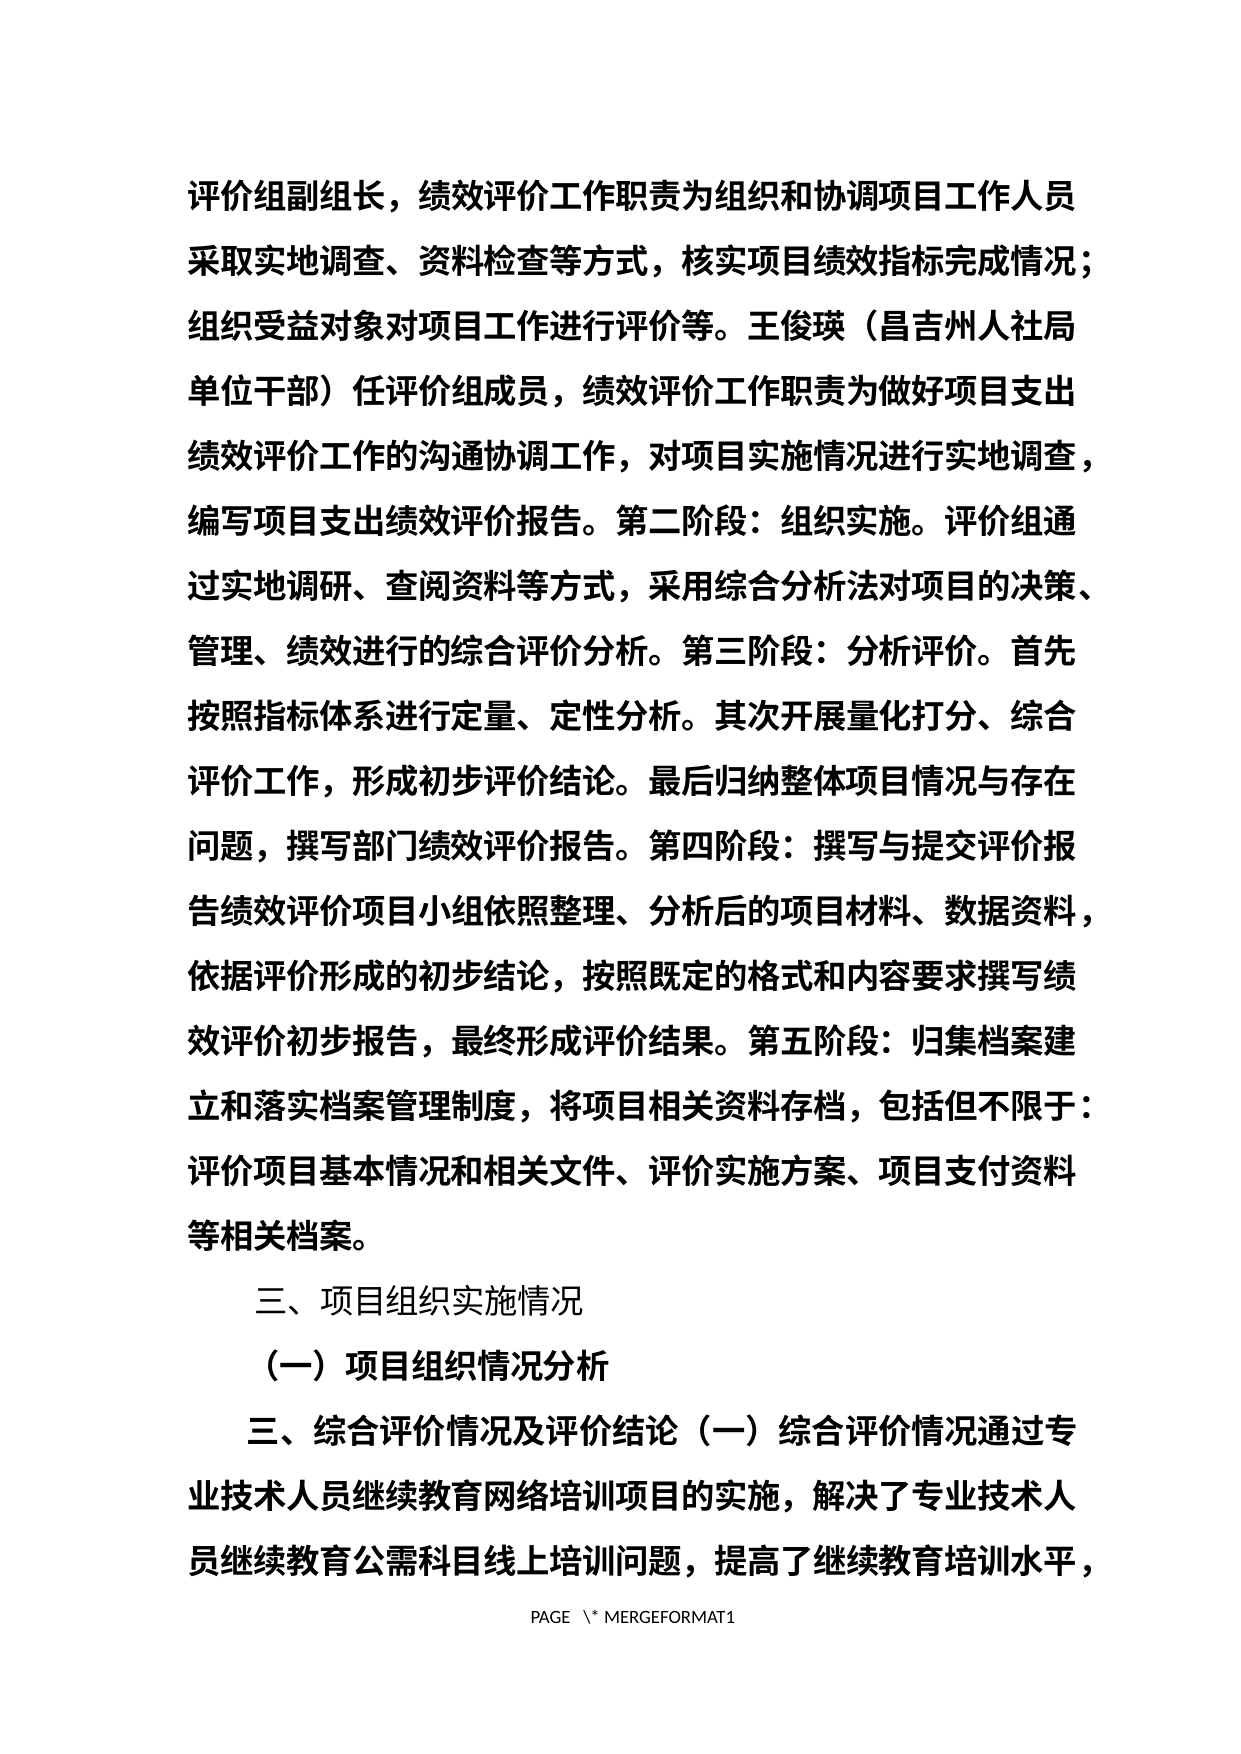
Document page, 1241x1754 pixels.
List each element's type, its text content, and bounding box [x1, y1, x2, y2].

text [187, 1397, 1078, 1592]
text 三、项目组织实施情况 [187, 1267, 1078, 1332]
text （一）项目组织情况分析 [187, 1332, 1078, 1397]
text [187, 162, 1078, 1267]
